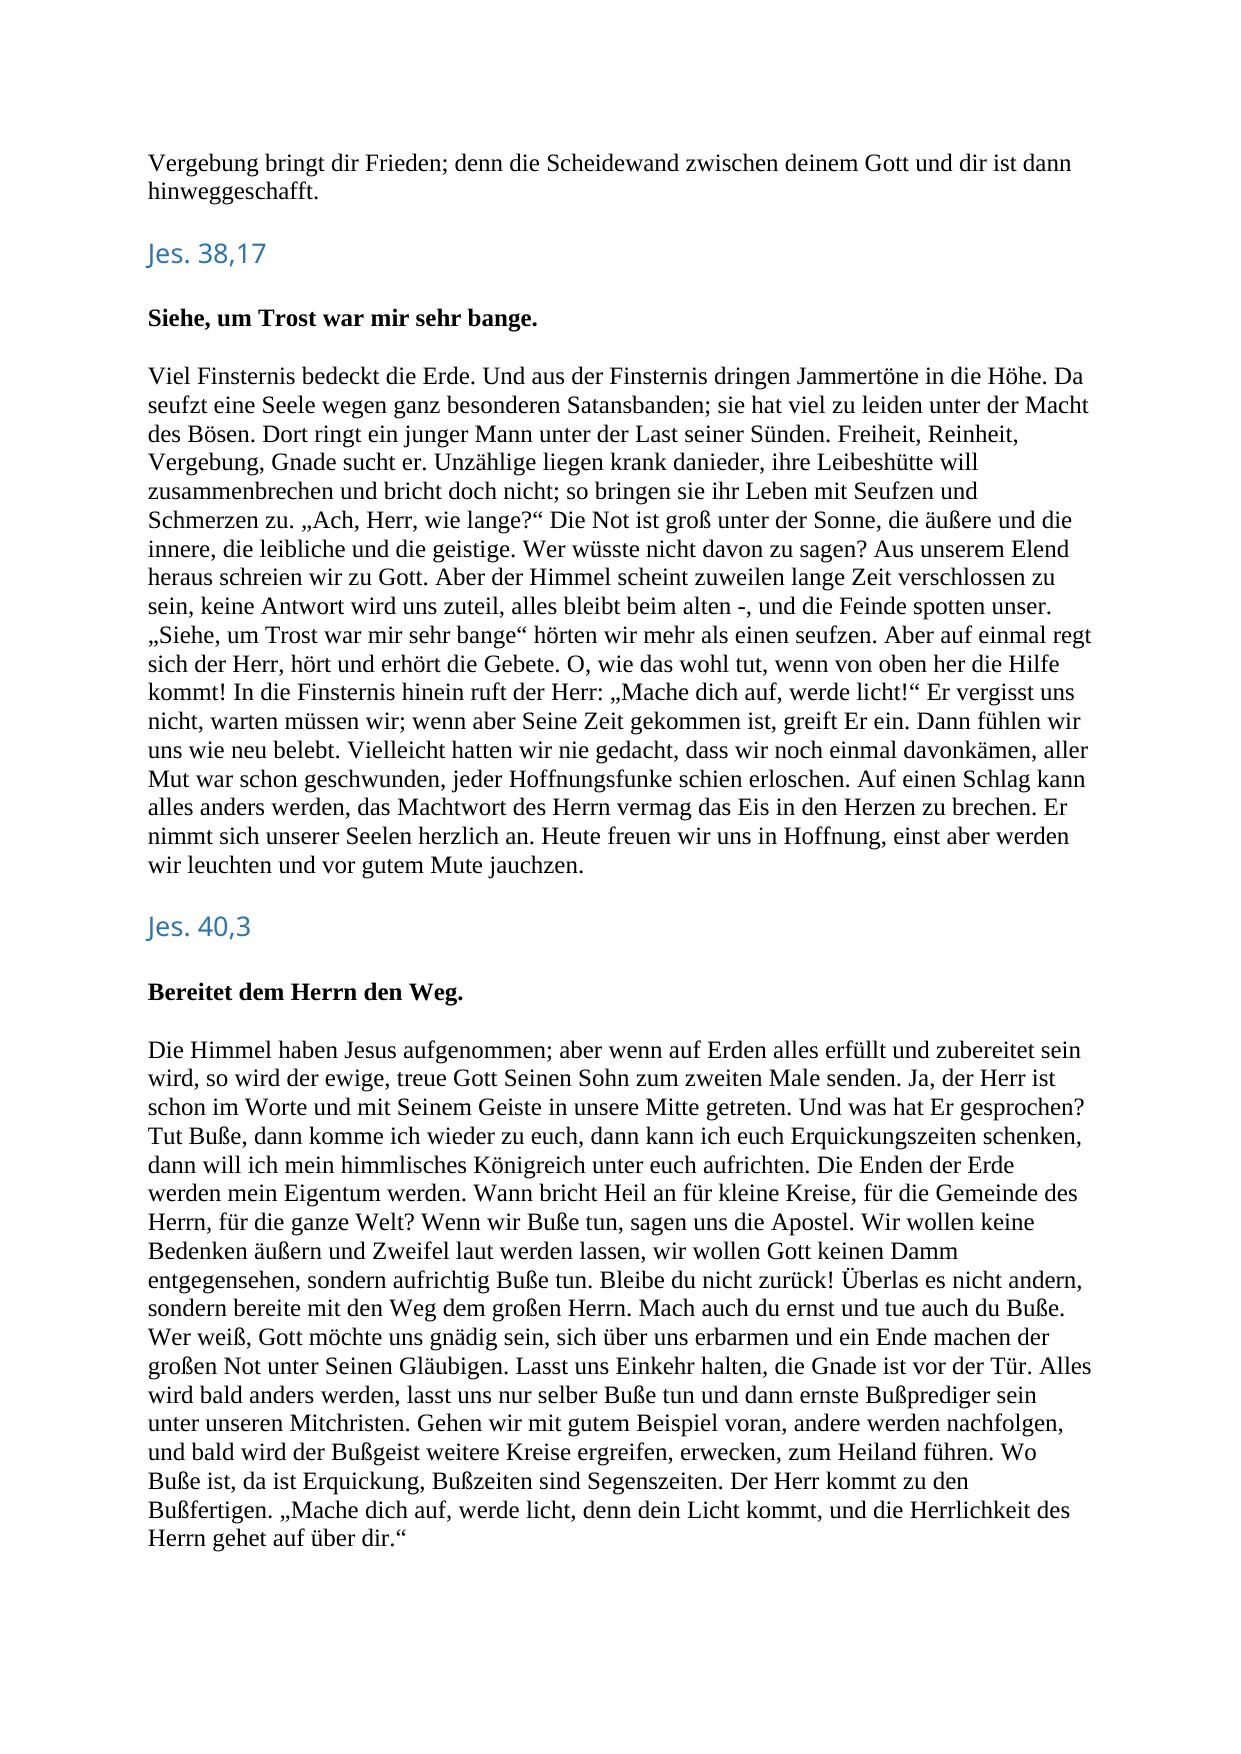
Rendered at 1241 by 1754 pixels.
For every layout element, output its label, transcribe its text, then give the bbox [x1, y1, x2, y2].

text Viel Finsternis bedeckt die Erde. Und aus der Finsternis dringen Jammertöne in die Höhe. Da seufzt eine Seele wegen ganz besonderen Satansbanden; sie hat viel zu leiden unter der Macht des Bösen. Dort ringt ein junger Mann unter der Last seiner Sünden. Freiheit, Reinheit, Vergebung, Gnade sucht er. Unzählige liegen krank danieder, ihre Leibeshütte will zusammenbrechen und bricht doch nicht; so bringen sie ihr Leben mit Seufzen und Schmerzen zu. „Ach, Herr, wie lange?“ Die Not ist groß unter der Sonne, die äußere und die innere, die leibliche und die geistige. Wer wüsste nicht davon zu sagen? Aus unserem Elend heraus schreien wir zu Gott. Aber der Himmel scheint zuweilen lange Zeit verschlossen zu sein, keine Antwort wird uns zuteil, alles bleibt beim alten -, und die Feinde spotten unser. „Siehe, um Trost war mir sehr bange“ hörten wir mehr als einen seufzen. Aber auf einmal regt sich der Herr, hört und erhört die Gebete. O, wie das wohl tut, wenn von oben her die Hilfe kommt! In die Finsternis hinein ruft der Herr: „Mache dich auf, werde licht!“ Er vergisst uns nicht, warten müssen wir; wenn aber Seine Zeit gekommen ist, greift Er ein. Dann fühlen wir uns wie neu belebt. Vielleicht hatten wir nie gedacht, dass wir noch einmal davonkämen, aller Mut war schon geschwunden, jeder Hoffnungsfunke schien erloschen. Auf einen Schlag kann alles anders werden, das Machtwort des Herrn vermag das Eis in den Herzen zu brechen. Er nimmt sich unserer Seelen herzlich an. Heute freuen wir uns in Hoffnung, einst aber werden wir leuchten und vor gutem Mute jauchzen. [148, 361, 1093, 879]
subtitle Jes. 38,17 [148, 234, 1093, 271]
subtitle Jes. 40,3 [148, 908, 1093, 945]
text Die Himmel haben Jesus aufgenommen; aber wenn auf Erden alles erfüllt und zubereitet sein wird, so wird der ewige, treue Gott Seinen Sohn zum zweiten Male senden. Ja, der Herr ist schon im Worte und mit Seinem Geiste in unsere Mitte getreten. Und was hat Er gesprochen? Tut Buße, dann komme ich wieder zu euch, dann kann ich euch Erquickungszeiten schenken, dann will ich mein himmlisches Königreich unter euch aufrichten. Die Enden der Erde werden mein Eigentum werden. Wann bricht Heil an für kleine Kreise, für die Gemeinde des Herrn, für die ganze Welt? Wenn wir Buße tun, sagen uns die Apostel. Wir wollen keine Bedenken äußern und Zweifel laut werden lassen, wir wollen Gott keinen Damm entgegensehen, sondern aufrichtig Buße tun. Bleibe du nicht zurück! Überlas es nicht andern, sondern bereite mit den Weg dem großen Herrn. Mach auch du ernst und tue auch du Buße. Wer weiß, Gott möchte uns gnädig sein, sich über uns erbarmen und ein Ende machen der großen Not unter Seinen Gläubigen. Lasst uns Einkehr halten, die Gnade ist vor der Tür. Alles wird bald anders werden, lasst uns nur selber Buße tun und dann ernste Bußprediger sein unter unseren Mitchristen. Gehen wir mit gutem Beispiel voran, andere werden nachfolgen, und bald wird der Bußgeist weitere Kreise ergreifen, erwecken, zum Heiland führen. Wo Buße ist, da ist Erquickung, Bußzeiten sind Segenszeiten. Der Herr kommt zu den Bußfertigen. „Mache dich auf, werde licht, denn dein Licht kommt, und die Herrlichkeit des Herrn gehet auf über dir.“ [148, 1035, 1093, 1552]
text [148, 148, 1093, 205]
text Siehe, um Trost war mir sehr bange. [148, 303, 1093, 332]
text Bereitet dem Herrn den Weg. [148, 977, 1093, 1006]
